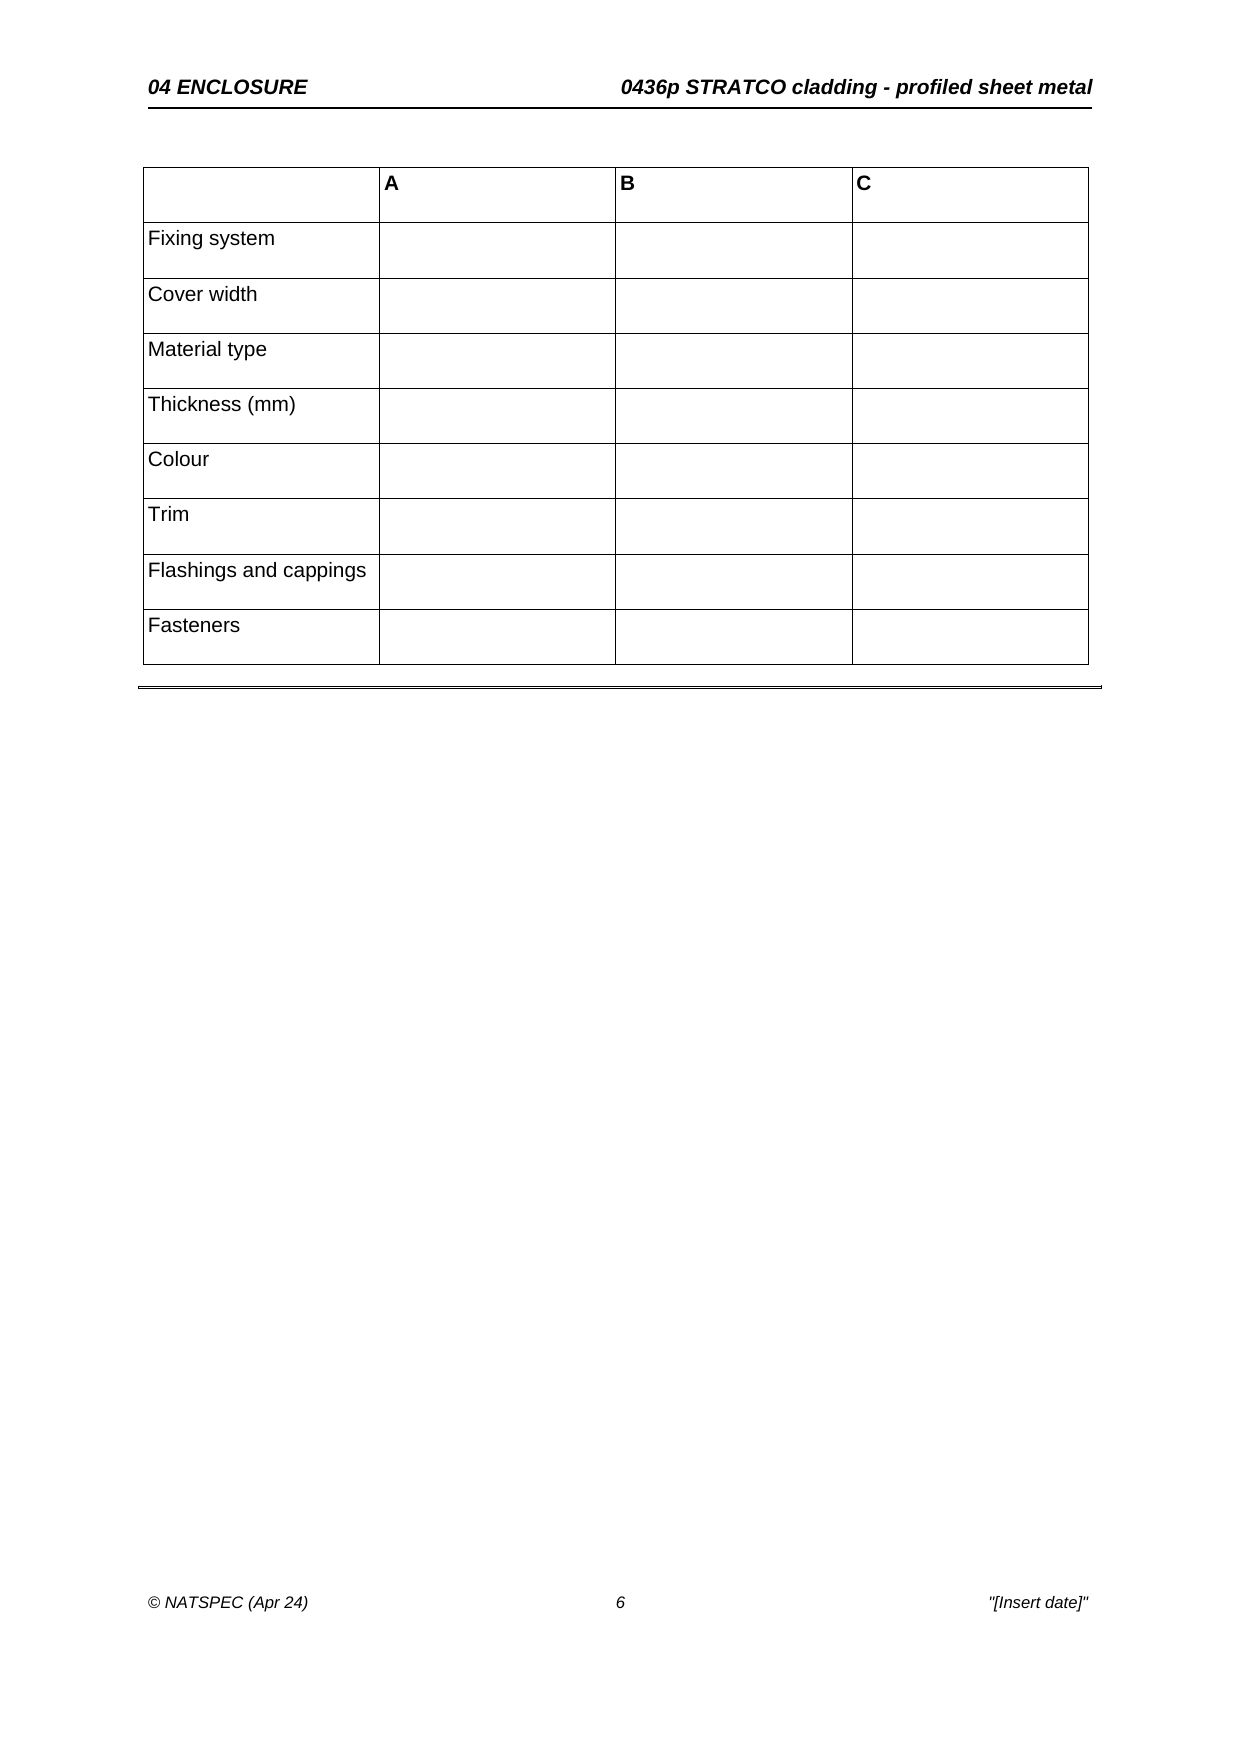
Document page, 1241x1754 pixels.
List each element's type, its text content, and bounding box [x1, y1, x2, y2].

table_cell [616, 223, 852, 277]
table_cell Flashings and cappings [144, 555, 379, 609]
table_cell [853, 223, 1088, 277]
table_cell Colour [144, 444, 379, 498]
table_cell [380, 499, 615, 553]
table_cell [380, 279, 615, 333]
table_cell Fasteners [144, 610, 379, 664]
table_cell [380, 555, 615, 609]
table_cell [380, 610, 615, 664]
table_cell [616, 610, 852, 664]
table_header C [853, 168, 1088, 222]
table_cell [380, 223, 615, 277]
table_cell [853, 444, 1088, 498]
table_cell Thickness (mm) [144, 389, 379, 443]
table_cell [616, 279, 852, 333]
table_cell [380, 334, 615, 388]
table_cell [616, 555, 852, 609]
table_cell [380, 389, 615, 443]
table_cell [853, 499, 1088, 553]
table_cell [853, 610, 1088, 664]
table_header [144, 168, 379, 222]
table_cell [616, 334, 852, 388]
table_cell Trim [144, 499, 379, 553]
table_cell Cover width [144, 279, 379, 333]
table_cell Fixing system [144, 223, 379, 277]
table_cell [616, 444, 852, 498]
table_header A [380, 168, 615, 222]
table_cell [853, 279, 1088, 333]
table_cell [616, 389, 852, 443]
table_cell [616, 499, 852, 553]
table_header B [616, 168, 852, 222]
table_cell [853, 555, 1088, 609]
table_cell Material type [144, 334, 379, 388]
table_cell [853, 334, 1088, 388]
table_cell [853, 389, 1088, 443]
table_cell [380, 444, 615, 498]
